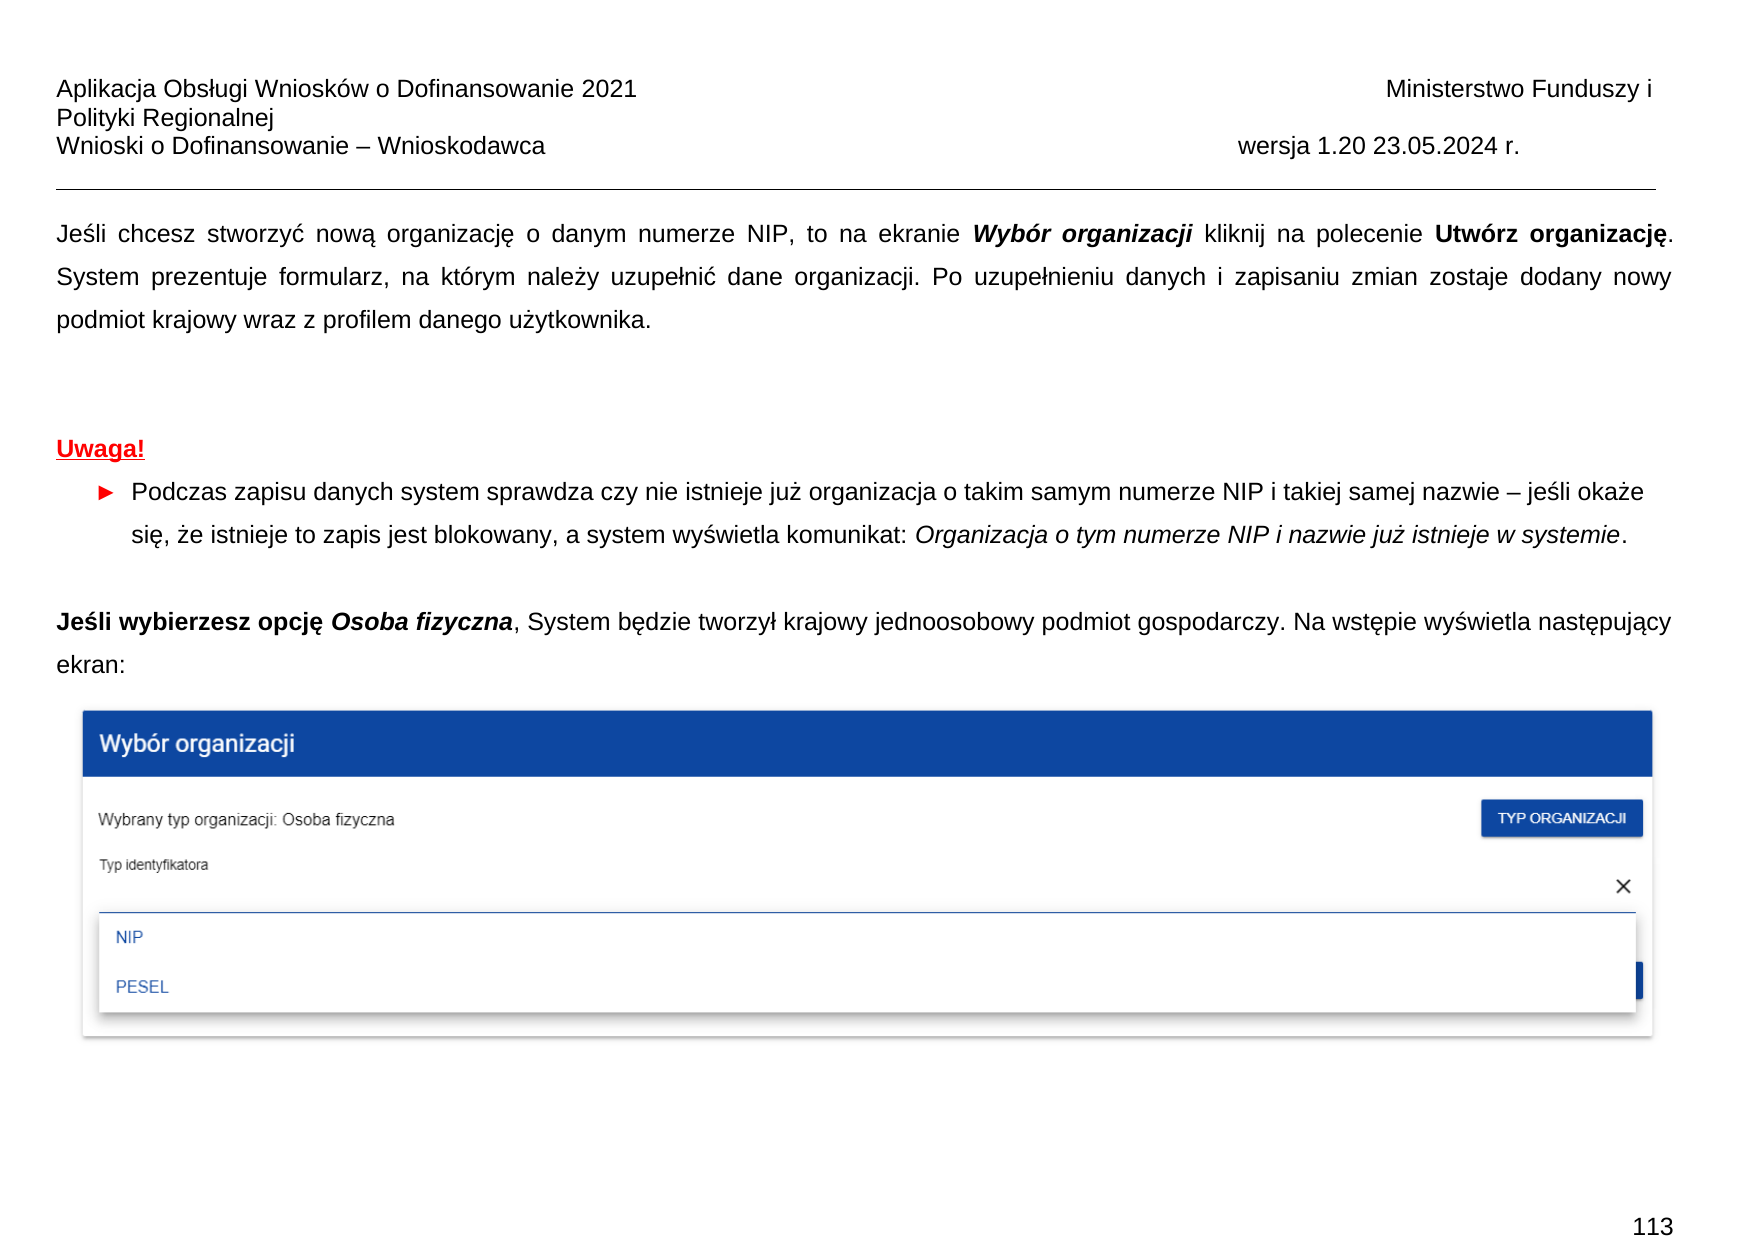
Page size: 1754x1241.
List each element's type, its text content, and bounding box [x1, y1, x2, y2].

text Uwaga! [56, 434, 1674, 463]
text Jeśli wybierzesz opcję Osoba fizyczna, System będzie tworzył krajowy jednoosobowy podmiot gospodarczy. Na wstępie wyświetla następujący ekran: [56, 607, 1674, 679]
text Jeśli chcesz stworzyć nową organizację o danym numerze NIP, to na ekranie Wybór organizacji kliknij na polecenie Utwórz organizację. System prezentuje formularz, na którym należy uzupełnić dane organizacji. Po uzupełnieniu danych i zapisaniu zmian zostaje dodany nowy podmiot krajowy wraz z profilem danego użytkownika. [56, 219, 1674, 334]
list Podczas zapisu danych system sprawdza czy nie istnieje już organizacja o takim samym numerze NIP i takiej samej nazwie – jeśli okaże się, że istnieje to zapis jest blokowany, a system wyświetla komunikat: Organizacja o tym numerze NIP i nazwie już istnieje w systemie. [94, 477, 1674, 549]
picture [56, 693, 1674, 1061]
